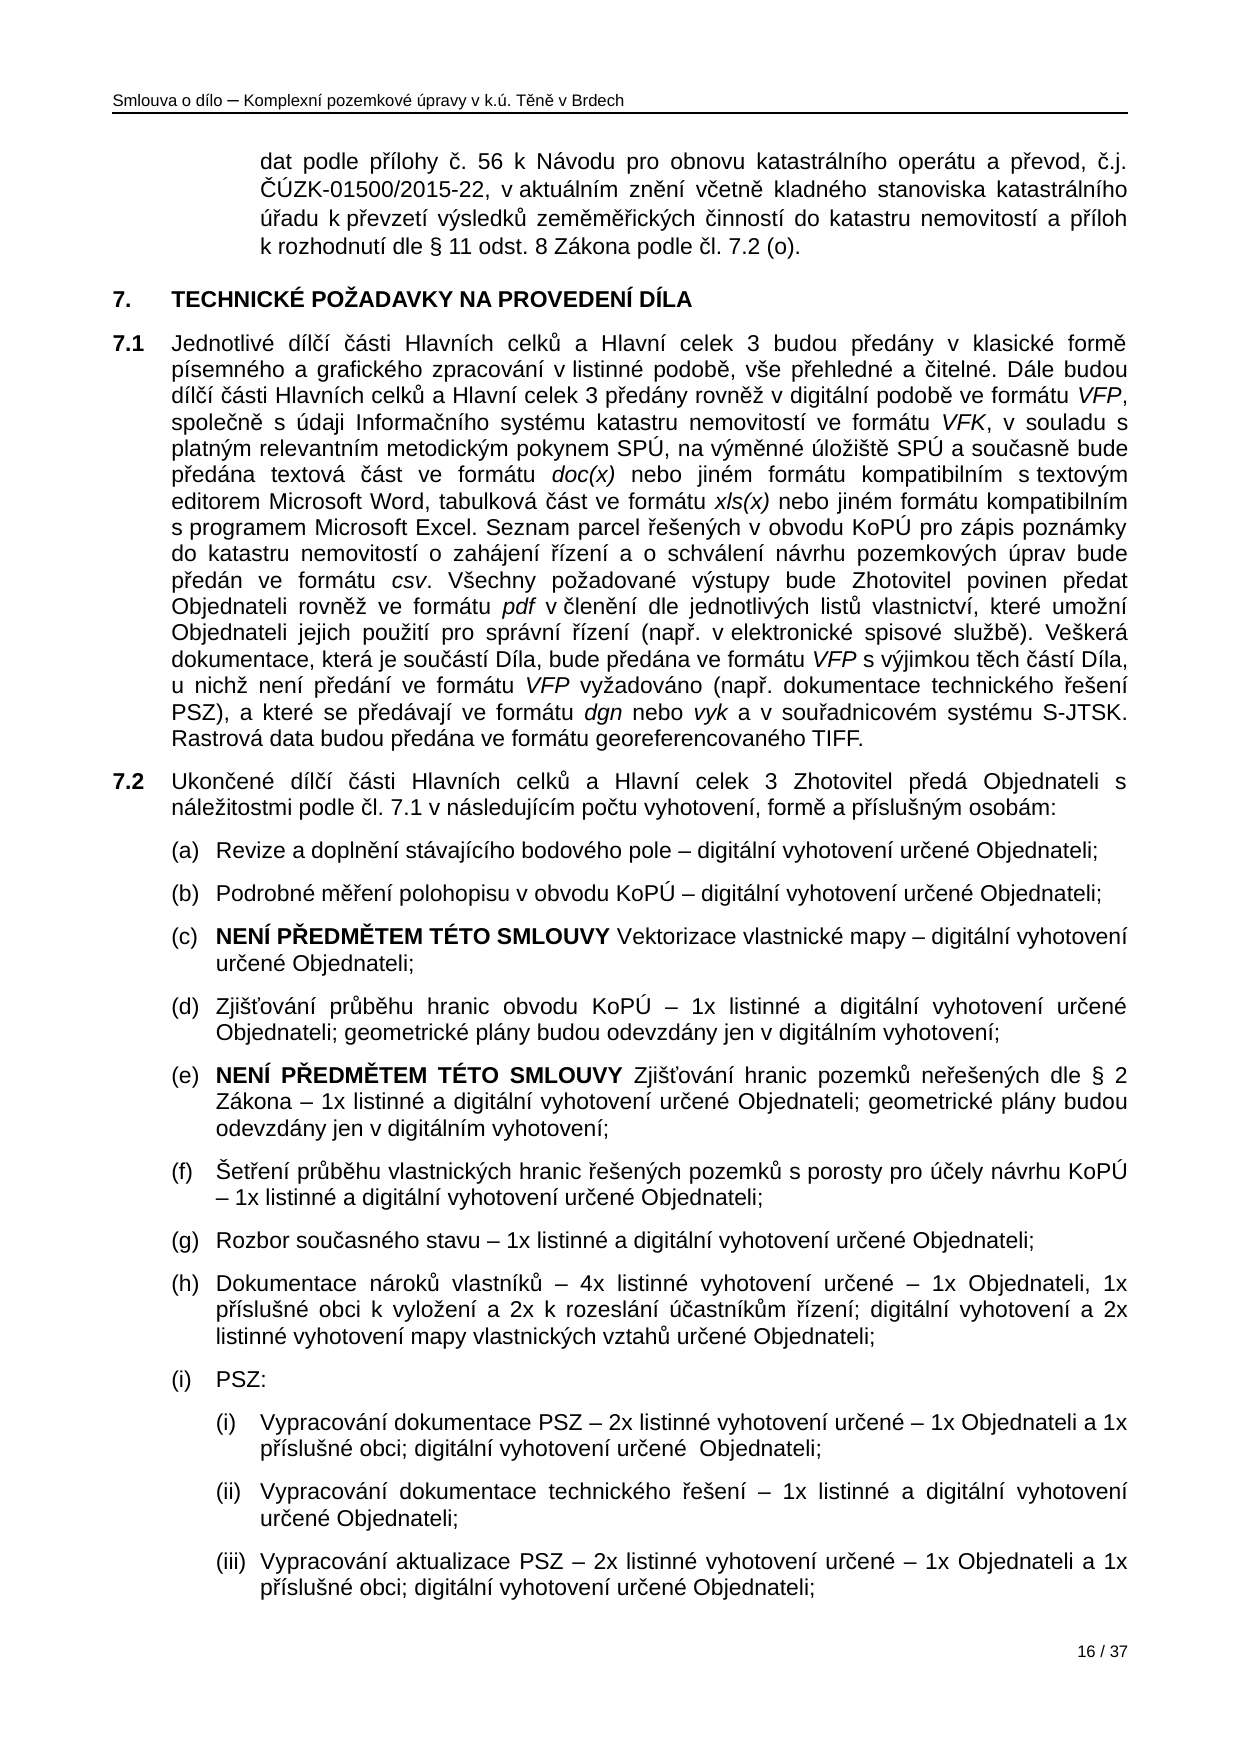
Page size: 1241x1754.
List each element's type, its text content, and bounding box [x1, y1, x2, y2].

list Rozbor současného stavu – 1x listinné a digitální vyhotovení určené Objednateli; [171, 1227, 1128, 1253]
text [177, 148, 1128, 259]
text Technické požadavky na provedení díla [112, 286, 1128, 313]
list Vypracování aktualizace PSZ – 2x listinné vyhotovení určené – 1x Objednateli a 1x příslušné obci; digitální vyhotovení určené Objednateli; [216, 1548, 1128, 1600]
list Vypracování dokumentace technického řešení – 1x listinné a digitální vyhotovení určené Objednateli; [216, 1478, 1128, 1531]
list PSZ: [171, 1366, 1128, 1392]
list Vypracování dokumentace PSZ – 2x listinné vyhotovení určené – 1x Objednateli a 1x příslušné obci; digitální vyhotovení určené Objednateli; [216, 1409, 1128, 1462]
list Podrobné měření polohopisu v obvodu KoPÚ – digitální vyhotovení určené Objednateli; [171, 880, 1128, 907]
list NENÍ PŘEDMĚTEM TÉTO SMLOUVY Zjišťování hranic pozemků neřešených dle § 2 Zákona – 1x listinné a digitální vyhotovení určené Objednateli; geometrické plány budou odevzdány jen v digitálním vyhotovení; [171, 1062, 1128, 1141]
list Šetření průběhu vlastnických hranic řešených pozemků s porosty pro účely návrhu KoPÚ – 1x listinné a digitální vyhotovení určené Objednateli; [171, 1158, 1128, 1210]
list Zjišťování průběhu hranic obvodu KoPÚ – 1x listinné a digitální vyhotovení určené Objednateli; geometrické plány budou odevzdány jen v digitálním vyhotovení; [171, 993, 1128, 1045]
text Jednotlivé dílčí části Hlavních celků a Hlavní celek 3 budou předány v klasické formě písemného a grafického zpracování v listinné podobě, vše přehledné a čitelné. Dále budou dílčí části Hlavních celků a Hlavní celek 3 předány rovněž v digitální podobě ve formátu VFP, společně s údaji Informačního systému katastru nemovitostí ve formátu VFK, v souladu s platným relevantním metodickým pokynem SPÚ, na výměnné úložiště SPÚ a současně bude předána textová část ve formátu doc(x) nebo jiném formátu kompatibilním s textovým editorem Microsoft Word, tabulková část ve formátu xls(x) nebo jiném formátu kompatibilním s programem Microsoft Excel. Seznam parcel řešených v obvodu KoPÚ pro zápis poznámky do katastru nemovitostí o zahájení řízení a o schválení návrhu pozemkových úprav bude předán ve formátu csv. Všechny požadované výstupy bude Zhotovitel povinen předat Objednateli rovněž ve formátu pdf v členění dle jednotlivých listů vlastnictví, které umožní Objednateli jejich použití pro správní řízení (např. v elektronické spisové službě). Veškerá dokumentace, která je součástí Díla, bude předána ve formátu VFP s výjimkou těch částí Díla, u nichž není předání ve formátu VFP vyžadováno (např. dokumentace technického řešení PSZ), a které se předávají ve formátu dgn nebo vyk a v souřadnicovém systému S-JTSK. Rastrová data budou předána ve formátu georeferencovaného TIFF. [112, 329, 1128, 751]
list Dokumentace nároků vlastníků – 4x listinné vyhotovení určené – 1x Objednateli, 1x příslušné obci k vyložení a 2x k rozeslání účastníkům řízení; digitální vyhotovení a 2x listinné vyhotovení mapy vlastnických vztahů určené Objednateli; [171, 1270, 1128, 1349]
text Ukončené dílčí části Hlavních celků a Hlavní celek 3 Zhotovitel předá Objednateli s náležitostmi podle čl. 7.1 v následujícím počtu vyhotovení, formě a příslušným osobám: [112, 768, 1128, 821]
list Revize a doplnění stávajícího bodového pole – digitální vyhotovení určené Objednateli; [171, 837, 1128, 863]
list NENÍ PŘEDMĚTEM TÉTO SMLOUVY Vektorizace vlastnické mapy – digitální vyhotovení určené Objednateli; [171, 923, 1128, 976]
